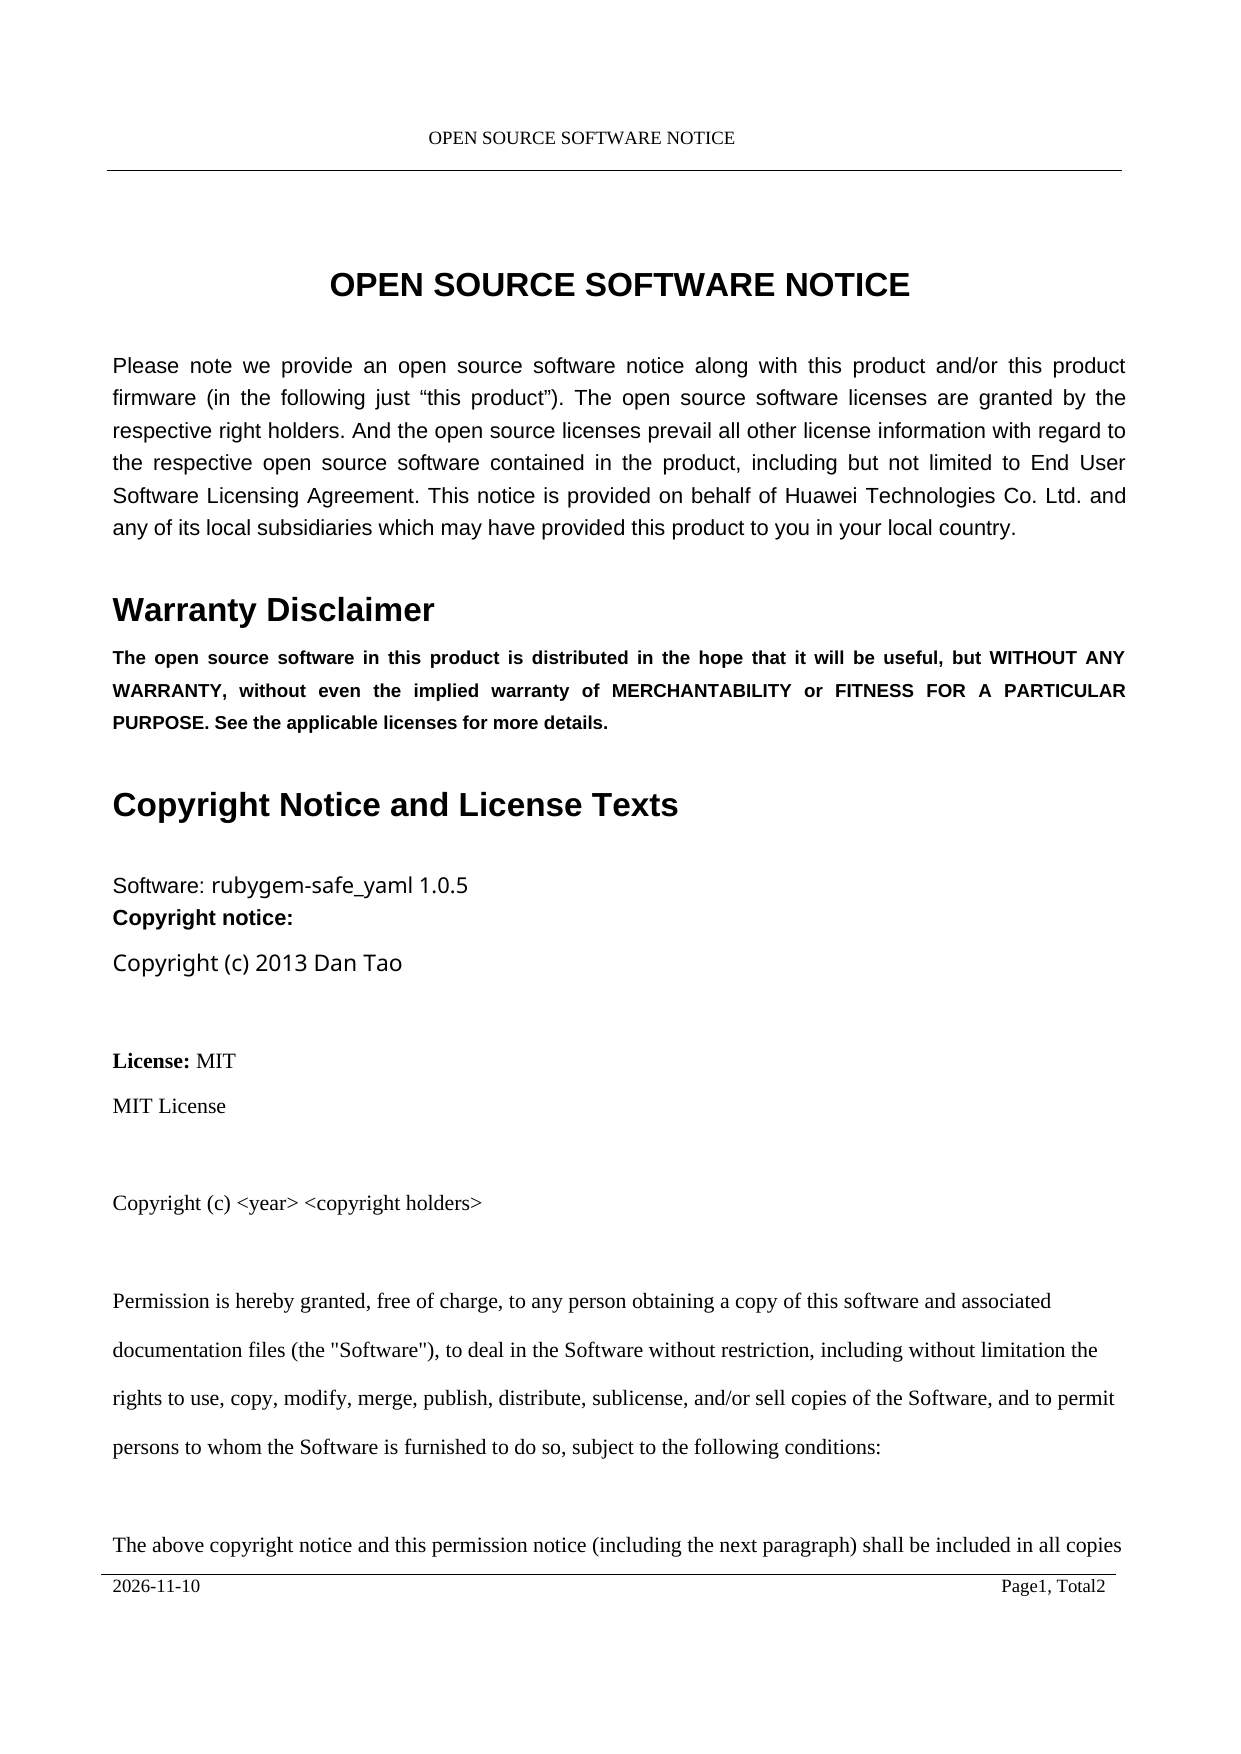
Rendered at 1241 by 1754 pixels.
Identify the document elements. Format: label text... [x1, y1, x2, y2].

text Copyright notice: [112, 901, 1128, 934]
text Warranty Disclaimer [112, 576, 1128, 641]
text Copyright Notice and License Texts [112, 771, 1128, 836]
text Please note we provide an open source software notice along with this product and/or this product firmware (in the following just “this product”). The open source software licenses are granted by the respective right holders. And the open source licenses prevail all other license information with regard to the respective open source software contained in the product, including but not limited to End User Software Licensing Agreement. This notice is provided on behalf of Huawei Technologies Co. Ltd. and any of its local subsidiaries which may have provided this product to you in your local country. [112, 349, 1128, 544]
text The open source software in this product is distributed in the hope that it will be useful, but WITHOUT ANY WARRANTY, without even the implied warranty of MERCHANTABILITY or FITNESS FOR A PARTICULAR PURPOSE. See the applicable licenses for more details. [112, 641, 1128, 739]
text License: MIT [112, 1044, 1128, 1077]
text Copyright (c) 2013 Dan Tao [112, 947, 1128, 1028]
text OPEN SOURCE SOFTWARE NOTICE [112, 251, 1128, 316]
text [112, 1089, 1128, 1560]
text Software: rubygem-safe_yaml 1.0.5 [112, 869, 1128, 901]
